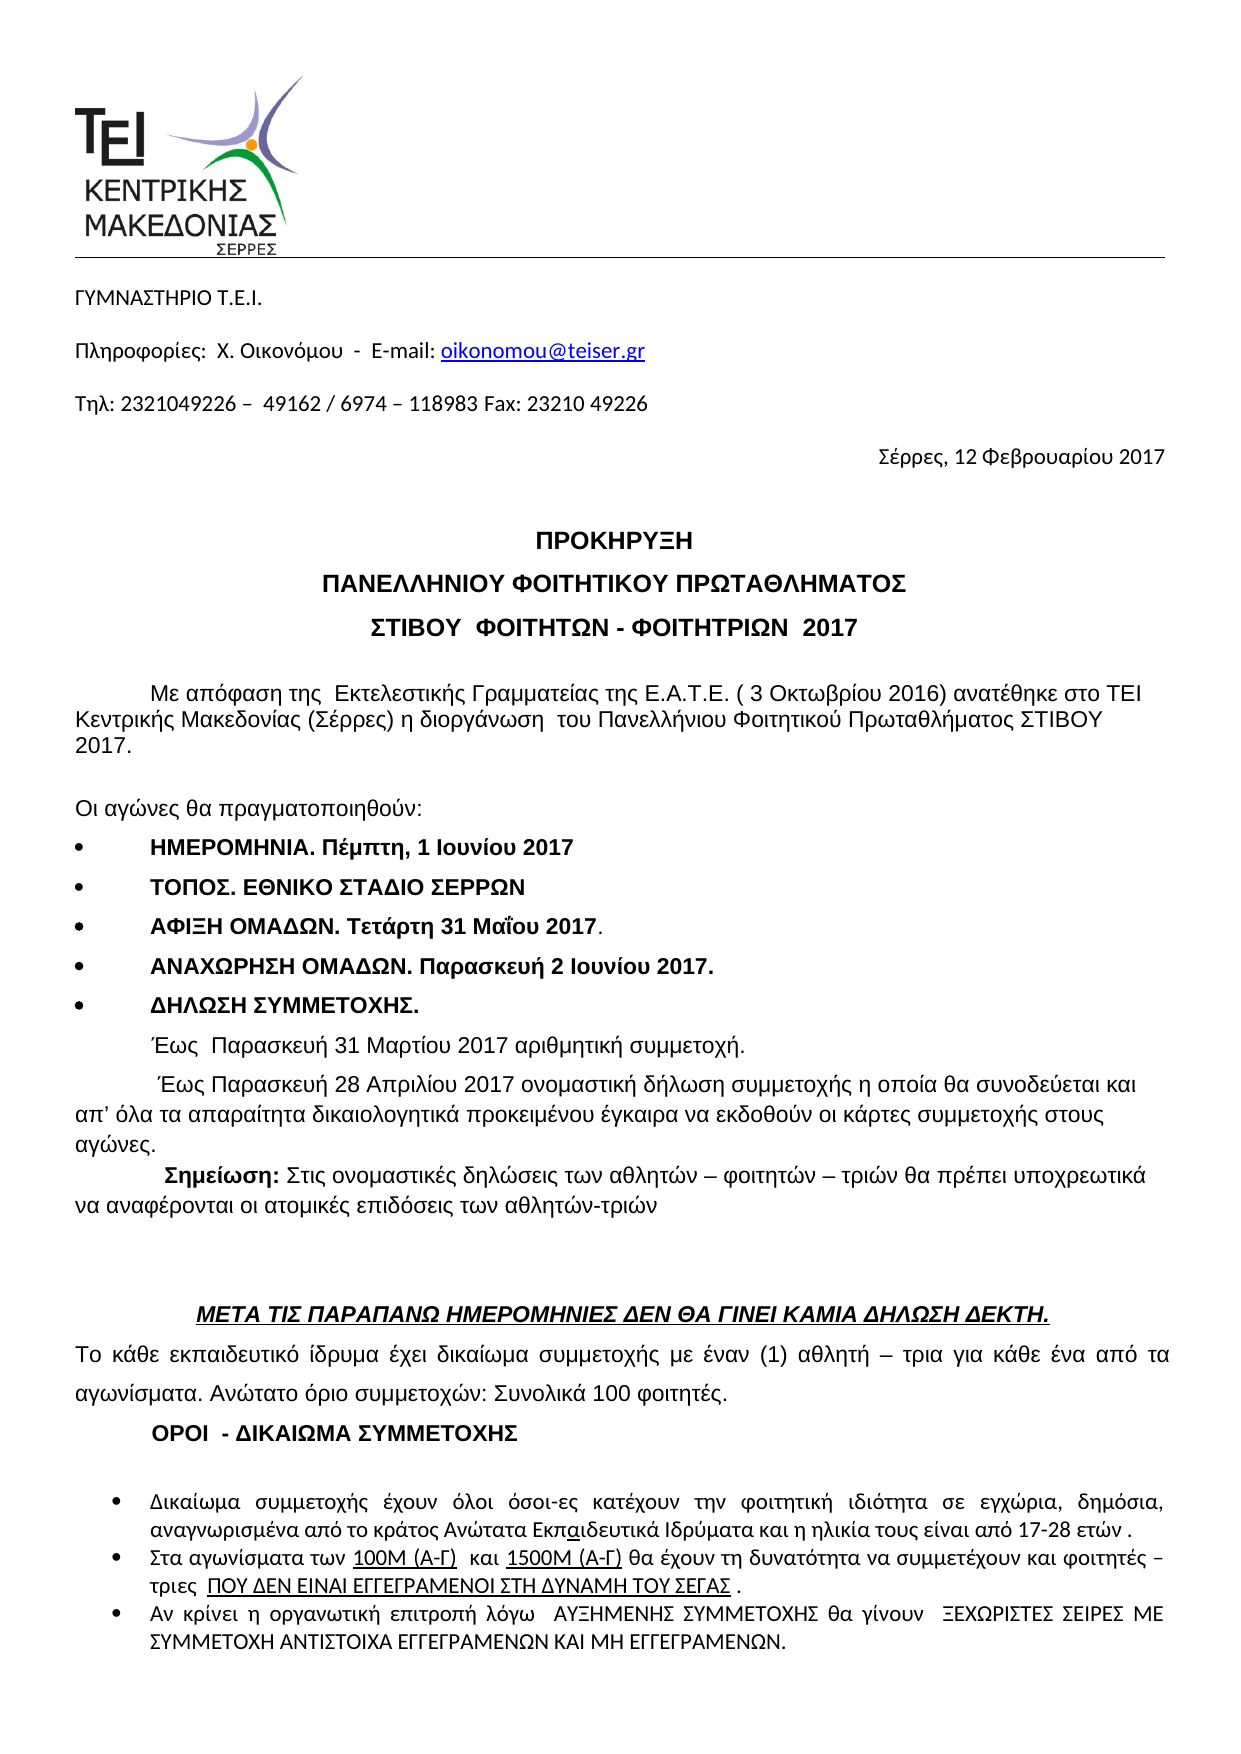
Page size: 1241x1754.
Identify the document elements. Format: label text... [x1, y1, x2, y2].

text ΜΕΤΑ ΤΙΣ ΠΑΡΑΠΑΝΩ ΗΜΕΡΟΜΗΝΙΕΣ ΔΕΝ ΘΑ ΓΙΝΕΙ ΚΑΜΙΑ ΔΗΛΩΣΗ ΔΕΚΤΗ. [75, 1301, 1171, 1327]
list ΔΗΛΩΣΗ ΣΥΜΜΕΤΟΧΗΣ. [75, 992, 1171, 1018]
text ΓΥΜΝΑΣΤΗΡΙΟ Τ.Ε.Ι. [75, 283, 1165, 311]
list Δικαίωμα συμμετοχής έχουν όλοι όσοι-ες κατέχουν την φοιτητική ιδιότητα σε εγχώρια, δημόσια, αναγνωρισμένα από το κράτος Ανώτατα Εκπαιδευτικά Ιδρύματα και η ηλικία τους είναι από 17-28 ετών . [112, 1487, 1165, 1543]
text Πληροφορίες: Χ. Οικονόμου - E-mail: oikonomou@teiser.gr [75, 336, 1165, 364]
text Το κάθε εκπαιδευτικό ίδρυμα έχει δικαίωμα συμμετοχής με έναν (1) αθλητή – τρια για κάθε ένα από τα αγωνίσματα. Ανώτατο όριο συμμετοχών: Συνολικά 100 φοιτητές. [75, 1341, 1171, 1406]
text Οι αγώνες θα πραγματοποιηθούν: [75, 795, 1171, 821]
text ΟΡΟΙ - ΔΙΚΑΙΩΜΑ ΣΥΜΜΕΤΟΧΗΣ [75, 1419, 1171, 1446]
text ΠΡΟΚΗΡΥΞΗ [0, 526, 1240, 555]
picture [75, 75, 304, 255]
list ΤΟΠΟΣ. ΕΘΝΙΚΟ ΣΤΑΔΙΟ ΣΕΡΡΩΝ [75, 874, 1171, 900]
list ΗΜΕΡΟΜΗΝΙΑ. Πέμπτη, 1 Ιουνίου 2017 [75, 834, 1171, 861]
list ΑΦΙΞΗ ΟΜΑΔΩΝ. Τετάρτη 31 Μαΐου 2017. [75, 913, 1171, 939]
list ΑΝΑΧΩΡΗΣΗ ΟΜΑΔΩΝ. Παρασκευή 2 Ιουνίου 2017. [75, 953, 1171, 979]
list Αν κρίνει η οργανωτική επιτροπή λόγω ΑΥΞΗΜΕΝΗΣ ΣΥΜΜΕΤΟΧΗΣ θα γίνουν ΞΕΧΩΡΙΣΤΕΣ ΣΕΙΡΕΣ ΜΕ ΣΥΜΜΕΤΟΧΗ ΑΝΤΙΣΤΟΙΧΑ ΕΓΓΕΓΡΑΜΕΝΩΝ ΚΑΙ ΜΗ ΕΓΓΕΓΡΑΜΕΝΩΝ. [112, 1599, 1165, 1655]
text Έως Παρασκευή 31 Μαρτίου 2017 αριθμητική συμμετοχή. [75, 1032, 1171, 1058]
text Τηλ: 2321049226 – 49162 / 6974 – 118983 Fax: 23210 49226 [75, 389, 1165, 417]
text Με απόφαση της Εκτελεστικής Γραμματείας της Ε.Α.Τ.Ε. ( 3 Οκτωβρίου 2016) ανατέθηκε στο ΤΕΙ Κεντρικής Μακεδονίας (Σέρρες) η διοργάνωση του Πανελλήνιου Φοιτητικού Πρωταθλήματος ΣΤΙΒΟΥ 2017. [75, 680, 1165, 759]
text ΠΑΝΕΛΛΗΝΙΟΥ ΦΟΙΤΗΤΙΚΟΥ ΠΡΩΤΑΘΛΗΜΑΤΟΣ [0, 569, 1240, 598]
text ΣΤΙΒΟΥ ΦΟΙΤΗΤΩΝ - ΦΟΙΤΗΤΡΙΩΝ 2017 [0, 613, 1240, 641]
list Στα αγωνίσματα των 100Μ (Α-Γ) και 1500Μ (Α-Γ) θα έχουν τη δυνατότητα να συμμετέχουν και φοιτητές – τριες ΠΟΥ ΔΕΝ ΕΙΝΑΙ ΕΓΓΕΓΡΑΜΕΝΟΙ ΣΤΗ ΔΥΝΑΜΗ ΤΟΥ ΣΕΓΑΣ . [112, 1543, 1165, 1599]
text Σέρρες, 12 Φεβρουαρίου 2017 [75, 442, 1165, 470]
text Έως Παρασκευή 28 Απριλίου 2017 ονομαστική δήλωση συμμετοχής η οποία θα συνοδεύεται και απ’ όλα τα απαραίτητα δικαιολογητικά προκειμένου έγκαιρα να εκδοθούν οι κάρτες συμμετοχής στους αγώνες. [75, 1071, 1165, 1158]
text Σημείωση: Στις ονομαστικές δηλώσεις των αθλητών – φοιτητών – τριών θα πρέπει υποχρεωτικά να αναφέρονται οι ατομικές επιδόσεις των αθλητών-τριών [75, 1162, 1165, 1218]
